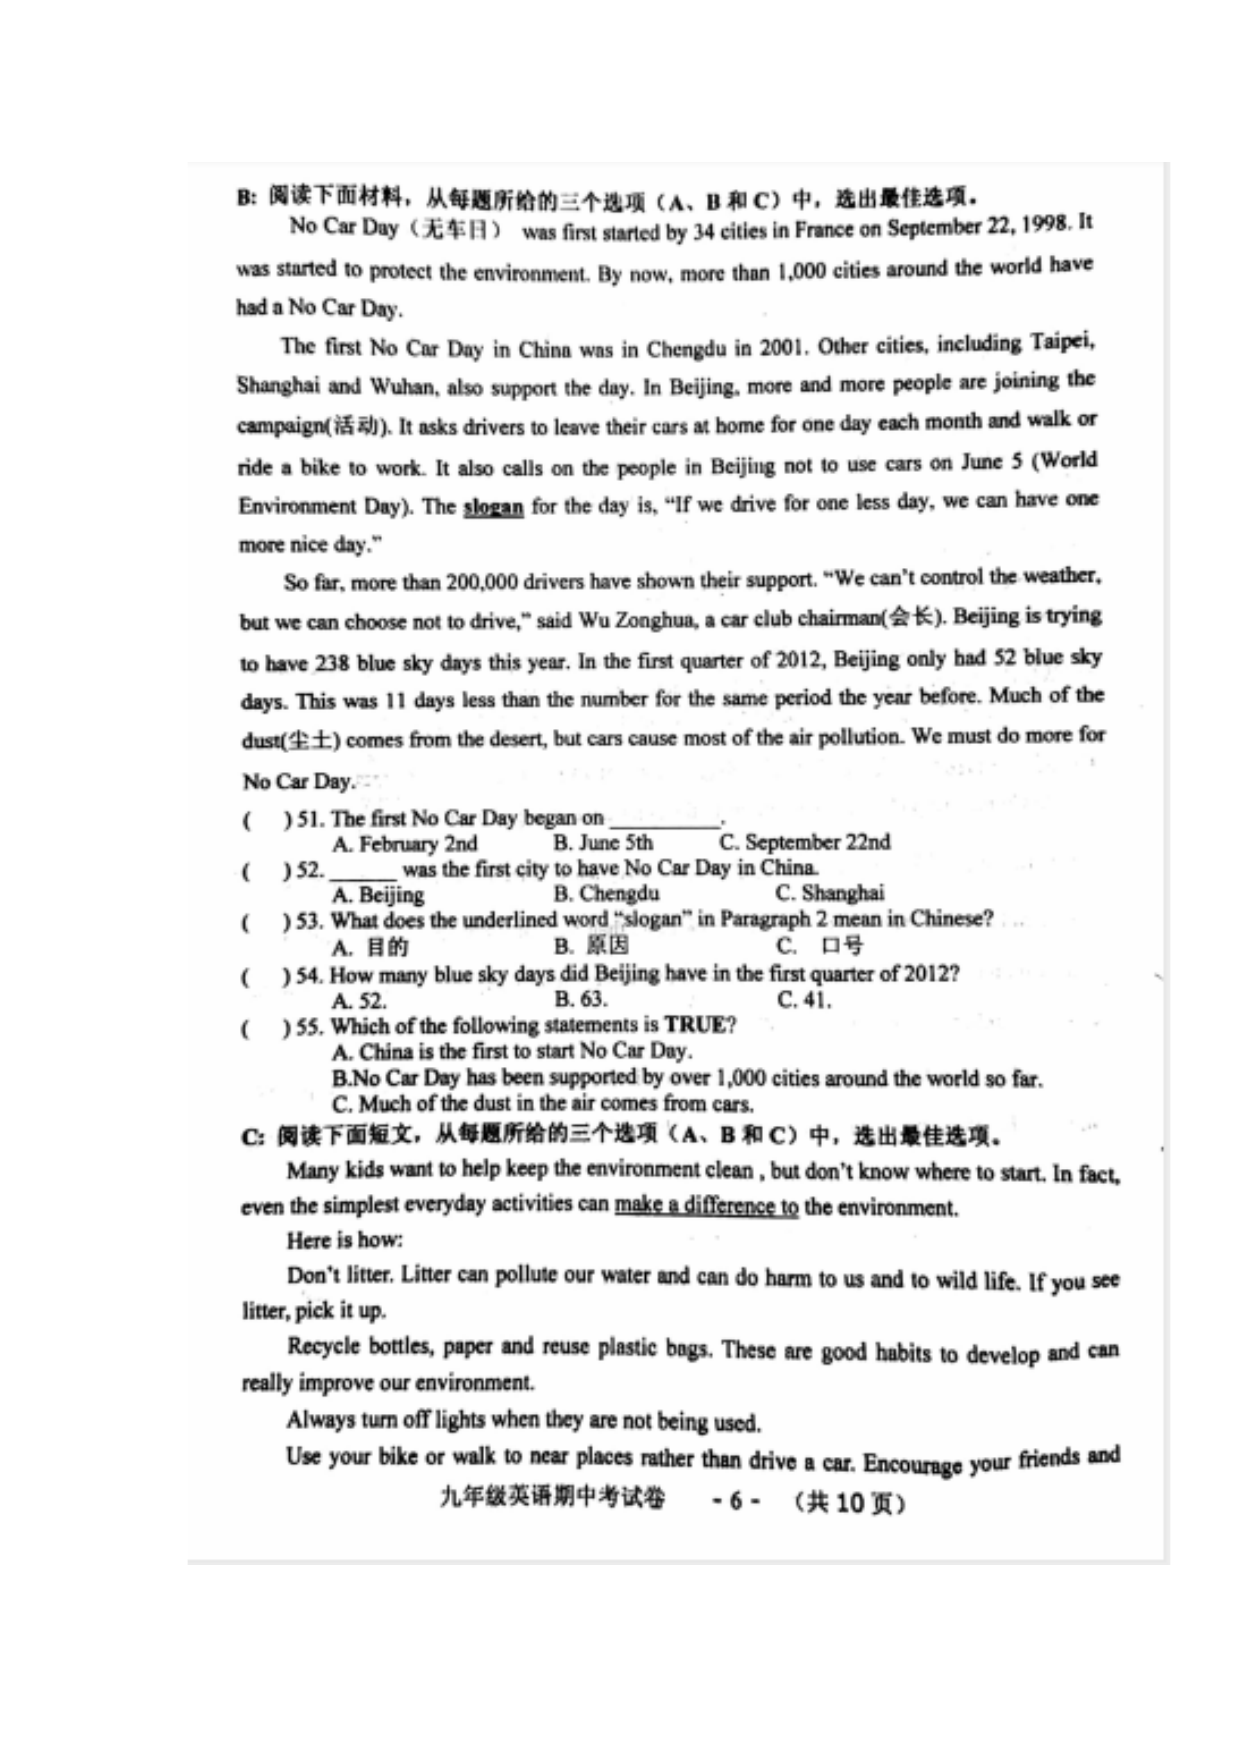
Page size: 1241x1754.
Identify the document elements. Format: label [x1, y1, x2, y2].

picture [187, 162, 1171, 1565]
